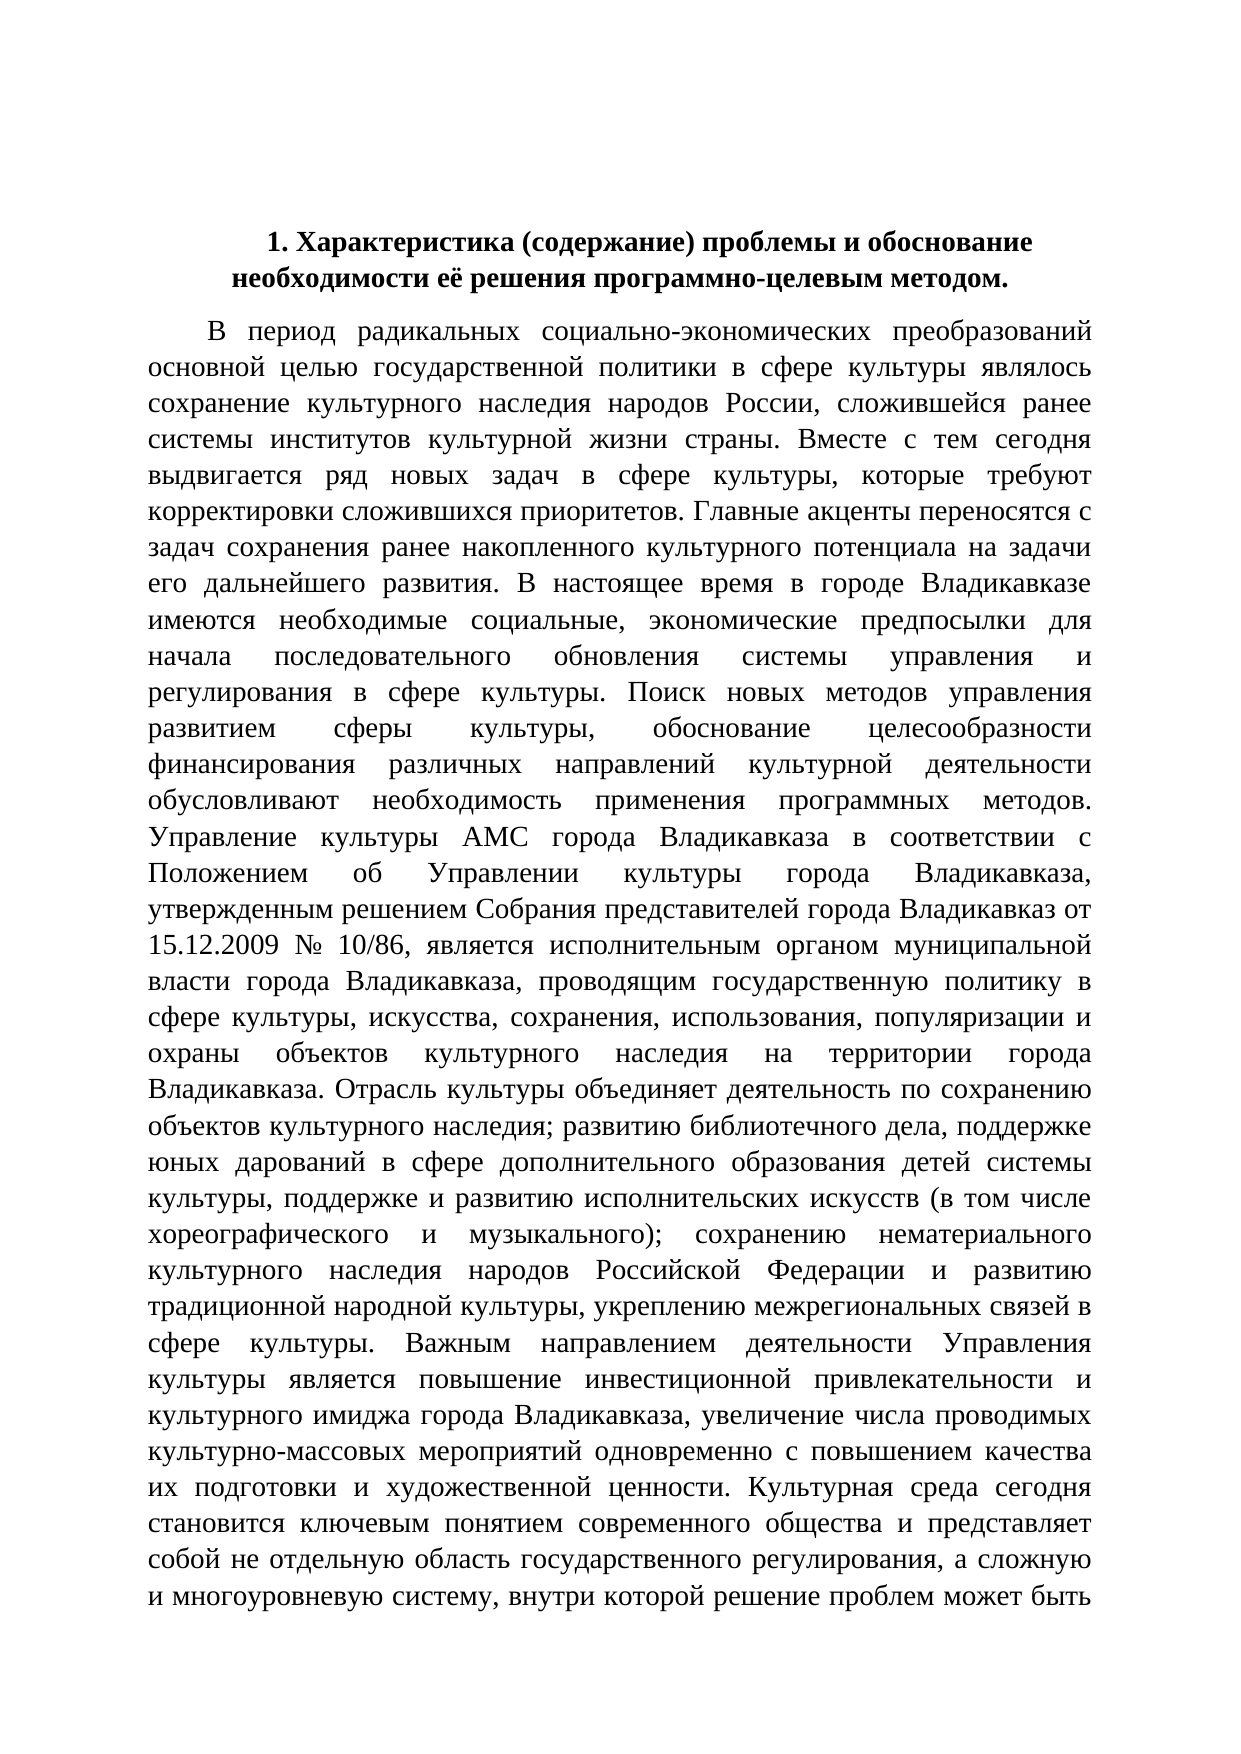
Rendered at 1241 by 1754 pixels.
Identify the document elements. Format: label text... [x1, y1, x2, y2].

text 1. Характеристика (содержание) проблемы и обоснование необходимости её решения программно-целевым методом. [148, 224, 1092, 293]
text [148, 313, 1092, 1611]
